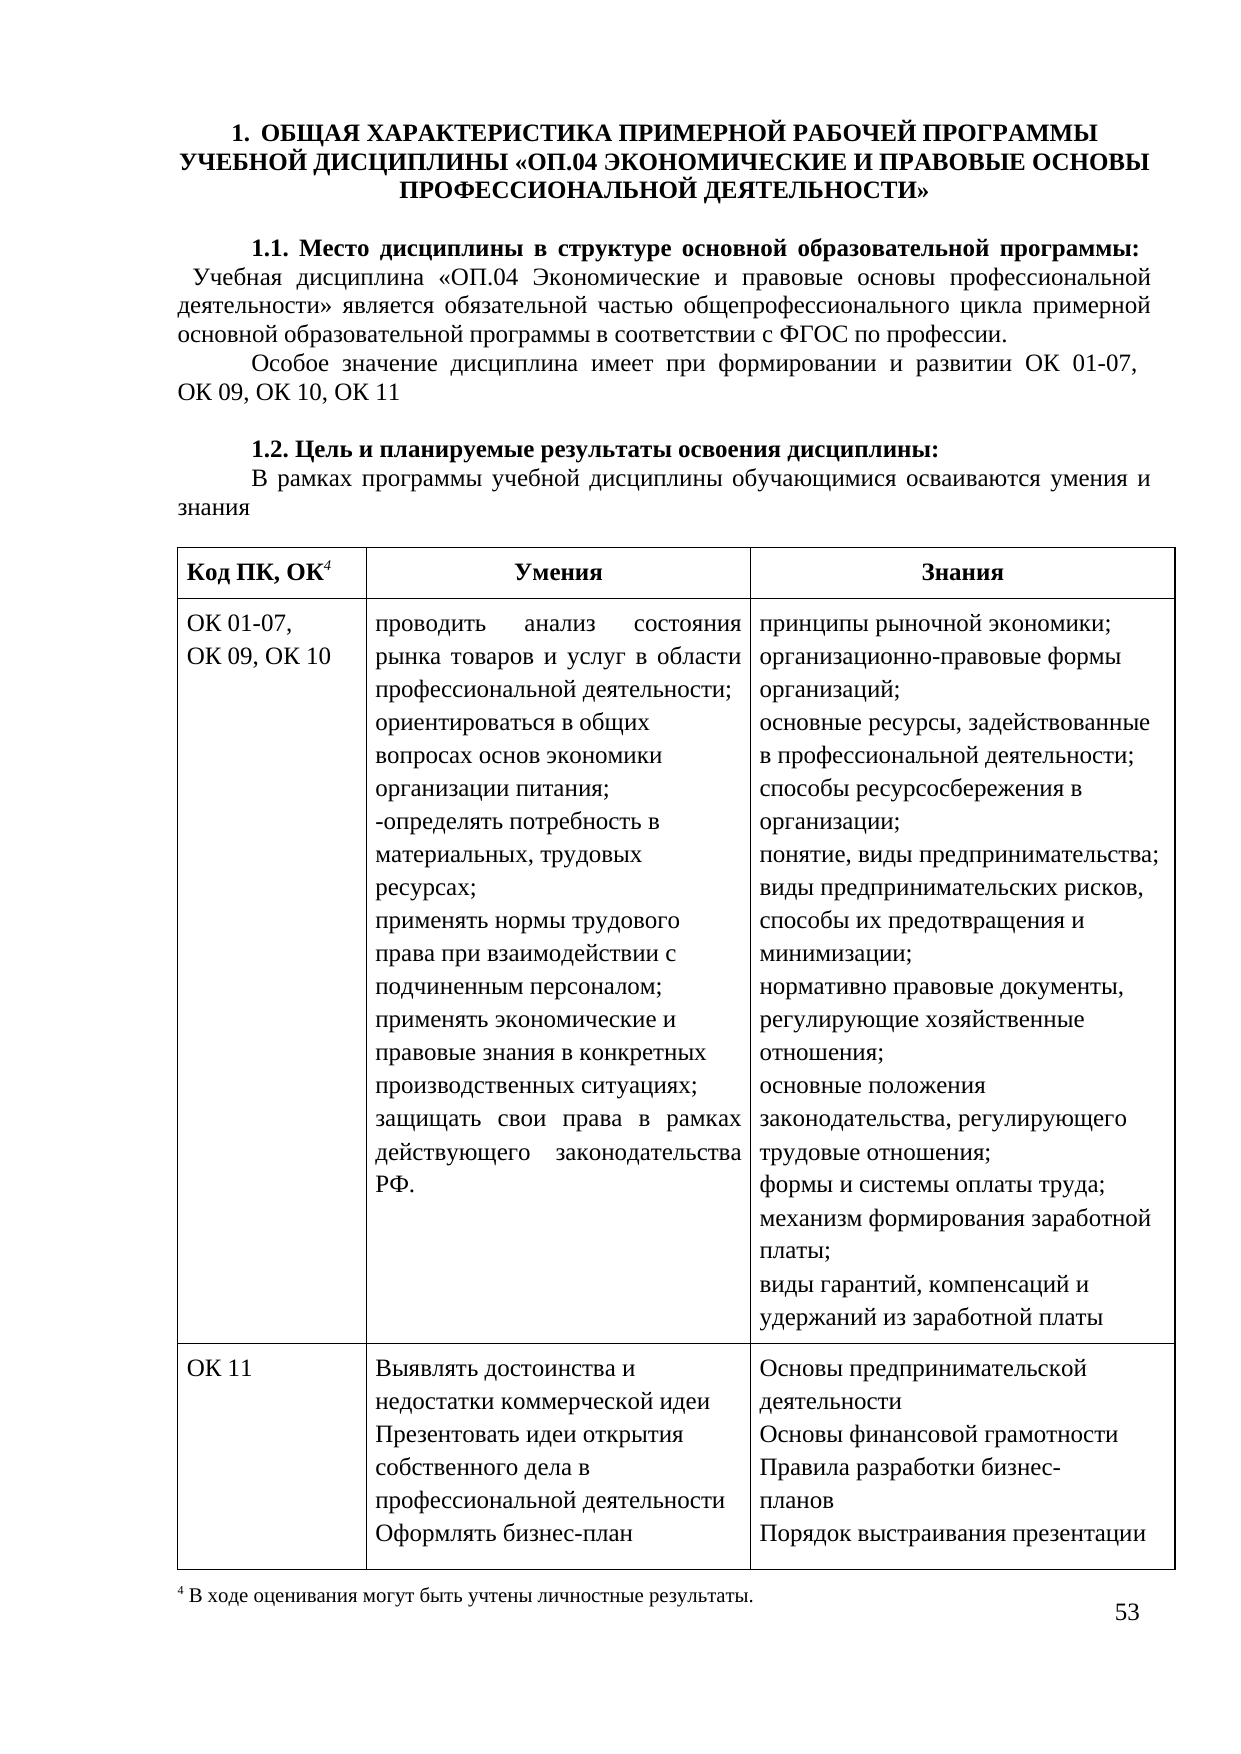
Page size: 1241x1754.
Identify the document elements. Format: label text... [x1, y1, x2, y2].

table_cell принципы рыночной экономики; организационно-правовые формы организаций; основные ресурсы, задействованные в профессиональной деятельности; способы ресурсосбережения в организации; понятие, виды предпринимательства; виды предпринимательских рисков, способы их предотвращения и минимизации; нормативно правовые документы, регулирующие хозяйственные отношения; основные положения законодательства, регулирующего трудовые отношения; формы и системы оплаты труда; механизм формирования заработной платы; виды гарантий, компенсаций и удержаний из заработной платы [751, 599, 1174, 1343]
table_cell проводить анализ состояния рынка товаров и услуг в области профессиональной деятельности; ориентироваться в общих вопросах основ экономики организации питания; -определять потребность в материальных, трудовых ресурсах; применять нормы трудового права при взаимодействии с подчиненным персоналом; применять экономические и правовые знания в конкретных производственных ситуациях; защищать свои права в рамках действующего законодательства РФ. [367, 599, 750, 1343]
table_header Умения [367, 548, 750, 598]
text В рамках программы учебной дисциплины обучающимися осваиваются умения и знания [177, 463, 1152, 521]
text Особое значение дисциплина имеет при формировании и развитии ОК 01-07, ОК 09, ОК 10, ОК 11 [177, 348, 1152, 406]
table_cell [751, 1344, 1174, 1569]
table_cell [367, 1344, 750, 1569]
list ОБЩАЯ ХАРАКТЕРИСТИКА ПРИМЕРНОЙ РАБОЧЕЙ ПРОГРАММЫ УЧЕБНОЙ ДИСЦИПЛИНЫ «ОП.04 ЭКОНОМИЧЕСКИЕ И ПРАВОВЫЕ ОСНОВЫ ПРОФЕССИОНАЛЬНОЙ ДЕЯТЕЛЬНОСТИ» [177, 118, 1152, 204]
table_cell ОК 01-07, ОК 09, ОК 10 [178, 599, 366, 1343]
table_cell ОК 11 [178, 1344, 366, 1569]
table_header Знания [751, 548, 1174, 598]
text 1.2. Цель и планируемые результаты освоения дисциплины: [177, 434, 1152, 463]
table_header Код ПК, ОК [178, 548, 366, 598]
text 1.1. Место дисциплины в структуре основной образовательной программы: Учебная дисциплина «ОП.04 Экономические и правовые основы профессиональной деятельности» является обязательной частью общепрофессионального цикла примерной основной образовательной программы в соответствии с ФГОС по профессии. [177, 233, 1152, 348]
